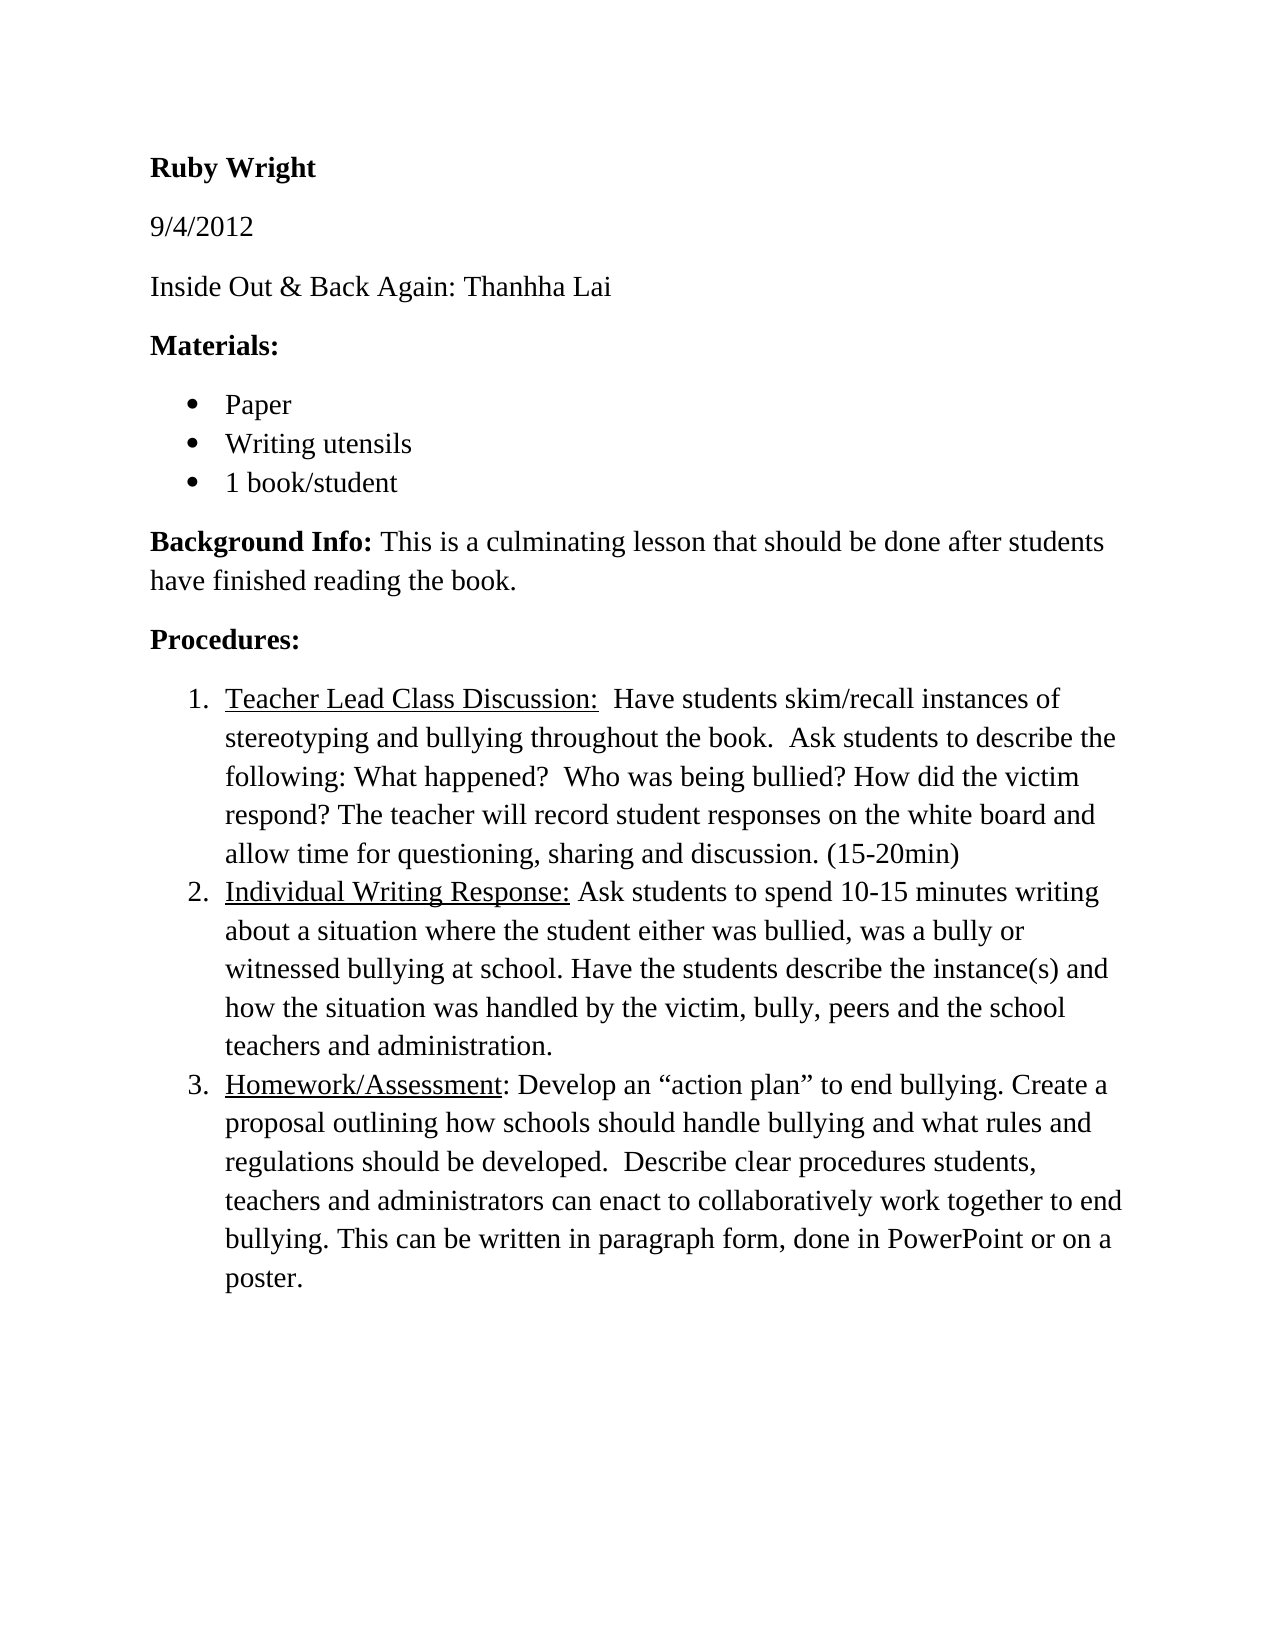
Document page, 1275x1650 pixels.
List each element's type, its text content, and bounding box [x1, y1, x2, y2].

text Materials: [150, 328, 1125, 362]
list Paper [187, 387, 1125, 421]
text Inside Out & Back Again: Thanhha Lai [150, 269, 1125, 302]
list Individual Writing Response: Ask students to spend 10-15 minutes writing about a situation where the student either was bullied, was a bully or witnessed bullying at school. Have the students describe the instance(s) and how the situation was handled by the victim, bully, peers and the school teachers and administration. [187, 874, 1125, 1062]
list Writing utensils [187, 426, 1125, 460]
text Background Info: This is a culminating lesson that should be done after students have finished reading the book. [150, 524, 1125, 596]
list Homework/Assessment: Develop an “action plan” to end bullying. Create a proposal outlining how schools should handle bullying and what rules and regulations should be developed. Describe clear procedures students, teachers and administrators can enact to collaboratively work together to end bullying. This can be written in paragraph form, done in PowerPoint or on a poster. [187, 1067, 1125, 1293]
text 9/4/2012 [150, 209, 1125, 243]
list Teacher Lead Class Discussion: Have students skim/recall instances of stereotyping and bullying throughout the book. Ask students to describe the following: What happened? Who was being bullied? How did the victim respond? The teacher will record student responses on the white board and allow time for questioning, sharing and discussion. (15-20min) [187, 682, 1125, 869]
text Procedures: [150, 622, 1125, 656]
list 1 book/student [187, 465, 1125, 498]
text Ruby Wright [150, 150, 1125, 183]
